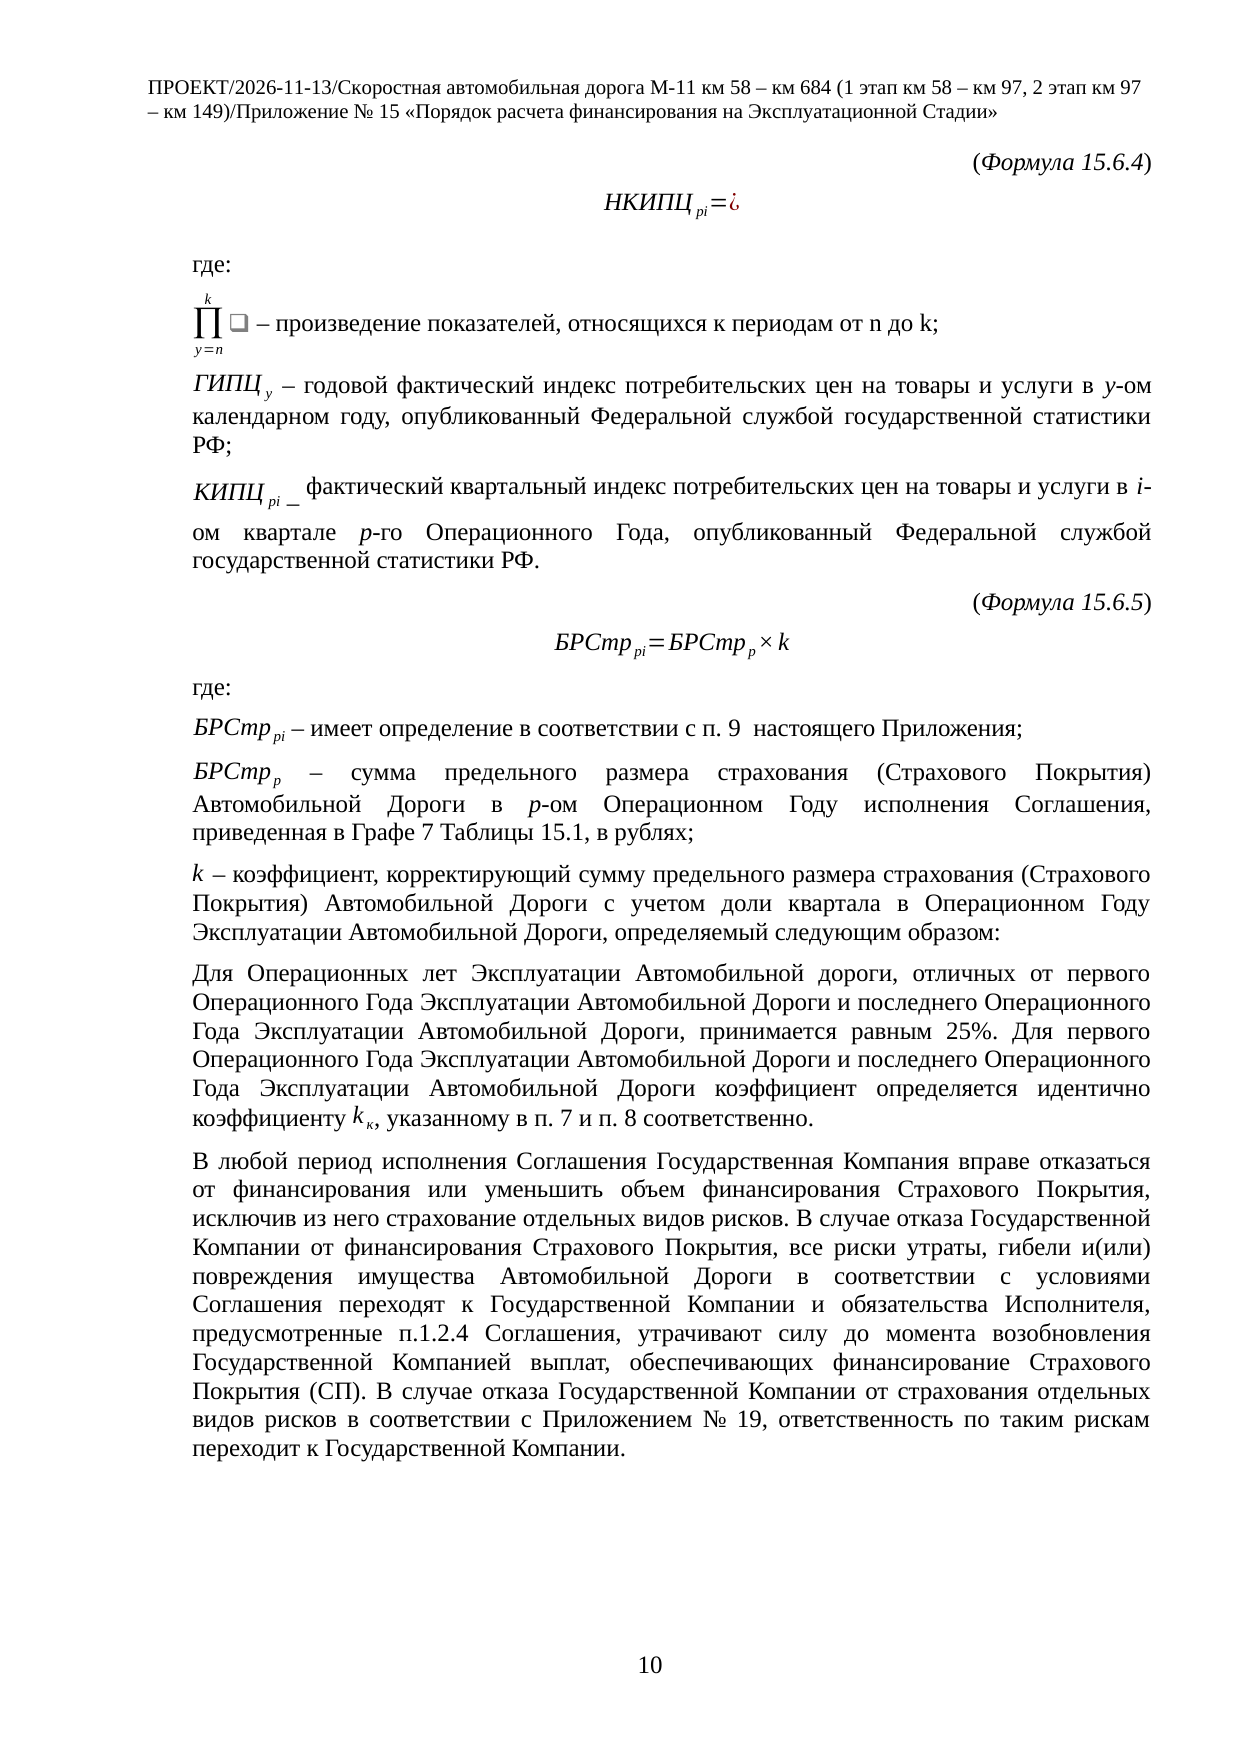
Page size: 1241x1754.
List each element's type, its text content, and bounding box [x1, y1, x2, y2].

text – сумма предельного размера страхования (Страхового Покрытия) Автомобильной Дороги в р-ом Операционном Году исполнения Соглашения, приведенная в Графе 7 Таблицы 15.1, в рублях; [192, 757, 1152, 846]
text где: [192, 672, 1152, 701]
text (Формула 15.6.5) [192, 587, 1152, 616]
text (Формула 15.6.4) [192, 147, 1152, 176]
text Для Операционных лет Эксплуатации Автомобильной дороги, отличных от первого Операционного Года Эксплуатации Автомобильной Дороги и последнего Операционного Года Эксплуатации Автомобильной Дороги, принимается равным 25%. Для первого Операционного Года Эксплуатации Автомобильной Дороги и последнего Операционного Года Эксплуатации Автомобильной Дороги коэффициент определяется идентично коэффициенту , указанному в п. 7 и п. 8 соответственно. [192, 958, 1152, 1133]
text где: [192, 232, 1152, 278]
text – коэффициент, корректирующий сумму предельного размера страхования (Страхового Покрытия) Автомобильной Дороги с учетом доли квартала в Операционном Году Эксплуатации Автомобильной Дороги, определяемый следующим образом: [192, 859, 1152, 946]
text – годовой фактический индекс потребительских цен на товары и услуги в y-ом календарном году, опубликованный Федеральной службой государственной статистики РФ; [192, 370, 1152, 459]
text – произведение показателей, относящихся к периодам от n до k; [192, 290, 1152, 357]
text – фактический квартальный индекс потребительских цен на товары и услуги в i-ом квартале p-го Операционного Года, опубликованный Федеральной службой государственной статистики РФ. [192, 471, 1152, 574]
text – имеет определение в соответствии с п. 9 настоящего Приложения; [192, 713, 1152, 745]
text В любой период исполнения Соглашения Государственная Компания вправе отказаться от финансирования или уменьшить объем финансирования Страхового Покрытия, исключив из него страхование отдельных видов рисков. В случае отказа Государственной Компании от финансирования Страхового Покрытия, все риски утраты, гибели и(или) повреждения имущества Автомобильной Дороги в соответствии с условиями Соглашения переходят к Государственной Компании и обязательства Исполнителя, предусмотренные п.1.2.4 Соглашения, утрачивают силу до момента возобновления Государственной Компанией выплат, обеспечивающих финансирование Страхового Покрытия (СП). В случае отказа Государственной Компании от страхования отдельных видов рисков в соответствии с Приложением № 19, ответственность по таким рискам переходит к Государственной Компании. [192, 1146, 1152, 1462]
